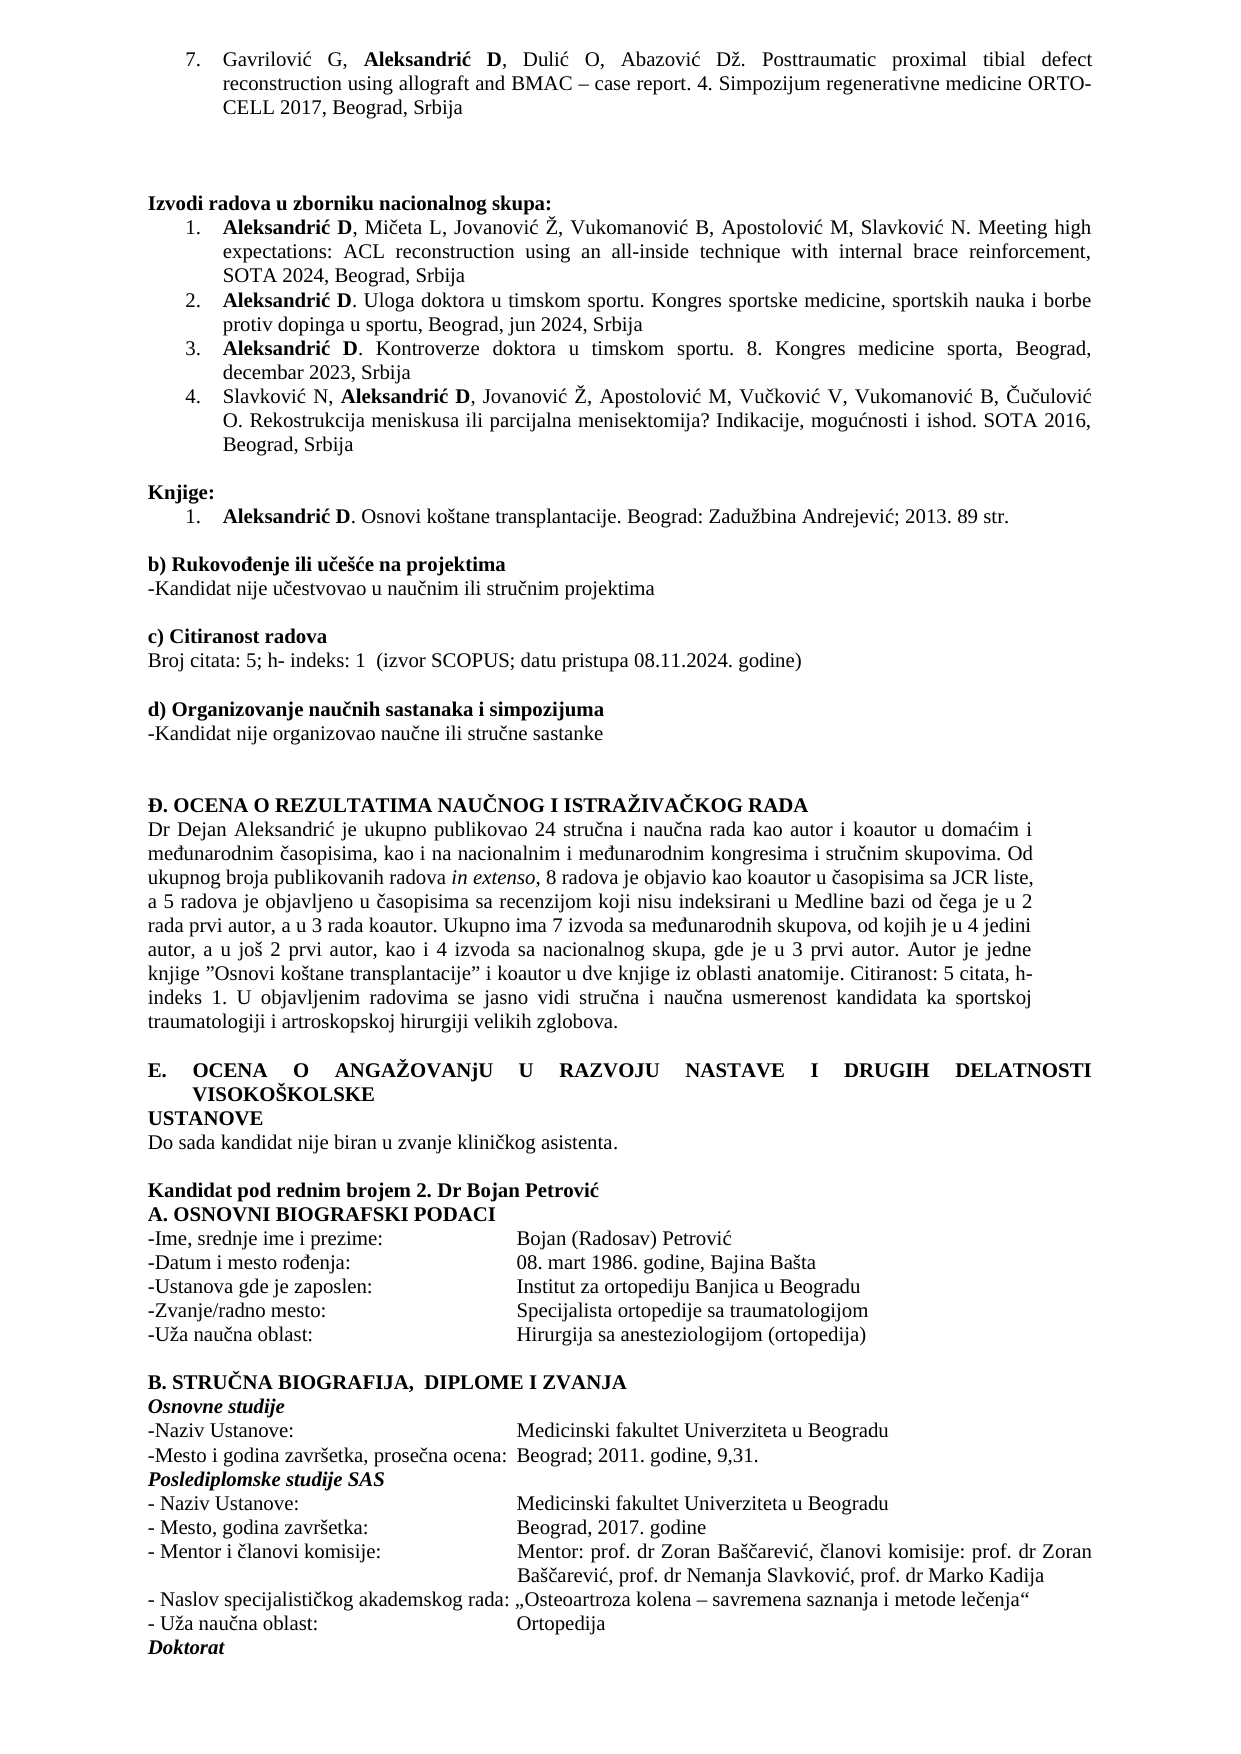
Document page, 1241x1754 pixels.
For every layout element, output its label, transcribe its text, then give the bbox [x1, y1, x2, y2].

text -Ustanova gde je zaposlen: Institut za ortopediju Banjica u Beogradu [148, 1274, 1093, 1298]
text Knjige: [148, 480, 1093, 504]
text Poslediplomske studije SAS [148, 1467, 1093, 1491]
text USTANOVE [148, 1106, 1093, 1130]
text A. OSNOVNI BIOGRAFSKI PODACI [148, 1202, 1093, 1226]
text - Mentor i članovi komisije: Mentor: prof. dr Zoran Baščarević, članovi komisije: prof. dr Zoran Baščarević, prof. dr Nemanja Slavković, prof. dr Marko Kadija [148, 1539, 1093, 1587]
list Slavković N, Aleksandrić D, Jovanović Ž, Apostolović M, Vučković V, Vukomanović B, Čučulović O. Rekostrukcija meniskusa ili parcijalna menisektomija? Indikacije, mogućnosti i ishod. SOTA 2016, Beograd, Srbija [185, 384, 1093, 456]
list Aleksandrić D. Osnovi koštane transplantacije. Beograd: Zadužbina Andrejević; 2013. 89 str. [185, 504, 1093, 528]
text -Ime, srednje ime i prezime: Bojan (Radosav) Petrović [148, 1226, 1093, 1250]
text -Kandidat nije organizovao naučne ili stručne sastanke [148, 721, 1093, 745]
list - Uža naučna oblast: Ortopedija [148, 1611, 1093, 1635]
text E. OCENA O ANGAŽOVANјU U RAZVOJU NASTAVE I DRUGIH DELATNOSTI VISOKOŠKOLSKE [148, 1057, 1093, 1106]
text -Naziv Ustanove: Medicinski fakultet Univerziteta u Beogradu [148, 1418, 1093, 1442]
text Doktorat [148, 1635, 1093, 1659]
text -Zvanje/radno mesto: Specijalista ortopedije sa traumatologijom [148, 1298, 1093, 1322]
text - Naslov specijalističkog akademskog rada: „Osteoartroza kolena – savremena saznanja i metode lečenja“ [148, 1587, 1093, 1611]
text Dr Dejan Aleksandrić je ukupno publikovao 24 stručna i naučna rada kao autor i koautor u domaćim i međunarodnim časopisima, kao i na nacionalnim i međunarodnim kongresima i stručnim skupovima. Od ukupnog broja publikovanih radova in extenso, 8 radova je objavio kao koautor u časopisima sa JCR liste, a 5 radova je objavljeno u časopisima sa recenzijom koji nisu indeksirani u Medline bazi od čega je u 2 rada prvi autor, a u 3 rada koautor. Ukupno ima 7 izvoda sa međunarodnih skupova, od kojih je u 4 jedini autor, a u još 2 prvi autor, kao i 4 izvoda sa nacionalnog skupa, gde je u 3 prvi autor. Autor je jedne knjige ”Osnovi koštane transplantacije” i koautor u dve knjige iz oblasti anatomije. Citiranost: 5 citata, h-indeks 1. U objavlјenim radovima se jasno vidi stručna i naučna usmerenost kandidata ka sportskoj traumatologiji i artroskopskoj hirurgiji velikih zglobova. [148, 817, 1034, 1033]
text Osnovne studije [148, 1394, 1093, 1418]
text b) Rukovođenje ili učešće na projektima [148, 552, 1093, 576]
text -Uža naučna oblast: Hirurgija sa anesteziologijom (ortopedija) [148, 1322, 1093, 1346]
text Do sada kandidat nije biran u zvanje kliničkog asistenta. [148, 1130, 1093, 1154]
text c) Citiranost radova [148, 624, 1093, 648]
text B. STRUČNA BIOGRAFIJA, DIPLOME I ZVANJA [148, 1370, 1093, 1394]
text d) Organizovanje naučnih sastanaka i simpozijuma [148, 697, 1093, 721]
text Kandidat pod rednim brojem 2. Dr Bojan Petrović [148, 1178, 1093, 1202]
text Broj citata: 5; h- indeks: 1 (izvor SCOPUS; datu pristupa 08.11.2024. godine) [148, 648, 1093, 672]
text Đ. OCENA O REZULTATIMA NAUČNOG I ISTRAŽIVAČKOG RADA [148, 793, 1034, 817]
list Aleksandrić D. Kontroverze doktora u timskom sportu. 8. Kongres medicine sporta, Beograd, decembar 2023, Srbija [185, 336, 1093, 384]
text - Naziv Ustanove: Medicinski fakultet Univerziteta u Beogradu [148, 1491, 1093, 1515]
list Aleksandrić D. Uloga doktora u timskom sportu. Kongres sportske medicine, sportskih nauka i borbe protiv dopinga u sportu, Beograd, jun 2024, Srbija [185, 287, 1093, 336]
text -Mesto i godina završetka, prosečna ocena: Beograd; 2011. godine, 9,31. [148, 1442, 1093, 1467]
text -Kandidat nije učestvovao u naučnim ili stručnim projektima [148, 576, 1093, 600]
list Aleksandrić D, Mičeta L, Jovanović Ž, Vukomanović B, Apostolović M, Slavković N. Meeting high expectations: ACL reconstruction using an all-inside technique with internal brace reinforcement, SOTA 2024, Beograd, Srbija [185, 215, 1093, 287]
text Izvodi radova u zborniku nacionalnog skupa: [148, 191, 1093, 215]
text -Datum i mesto rođenja: 08. mart 1986. godine, Bajina Bašta [148, 1250, 1093, 1274]
list Gavrilović G, Aleksandrić D, Dulić O, Abazović Dž. Posttraumatic proximal tibial defect reconstruction using allograft and BMAC – case report. 4. Simpozijum regenerativne medicine ORTO-CELL 2017, Beograd, Srbija [185, 47, 1093, 119]
text - Mesto, godina završetka: Beograd, 2017. godine [148, 1515, 1093, 1539]
